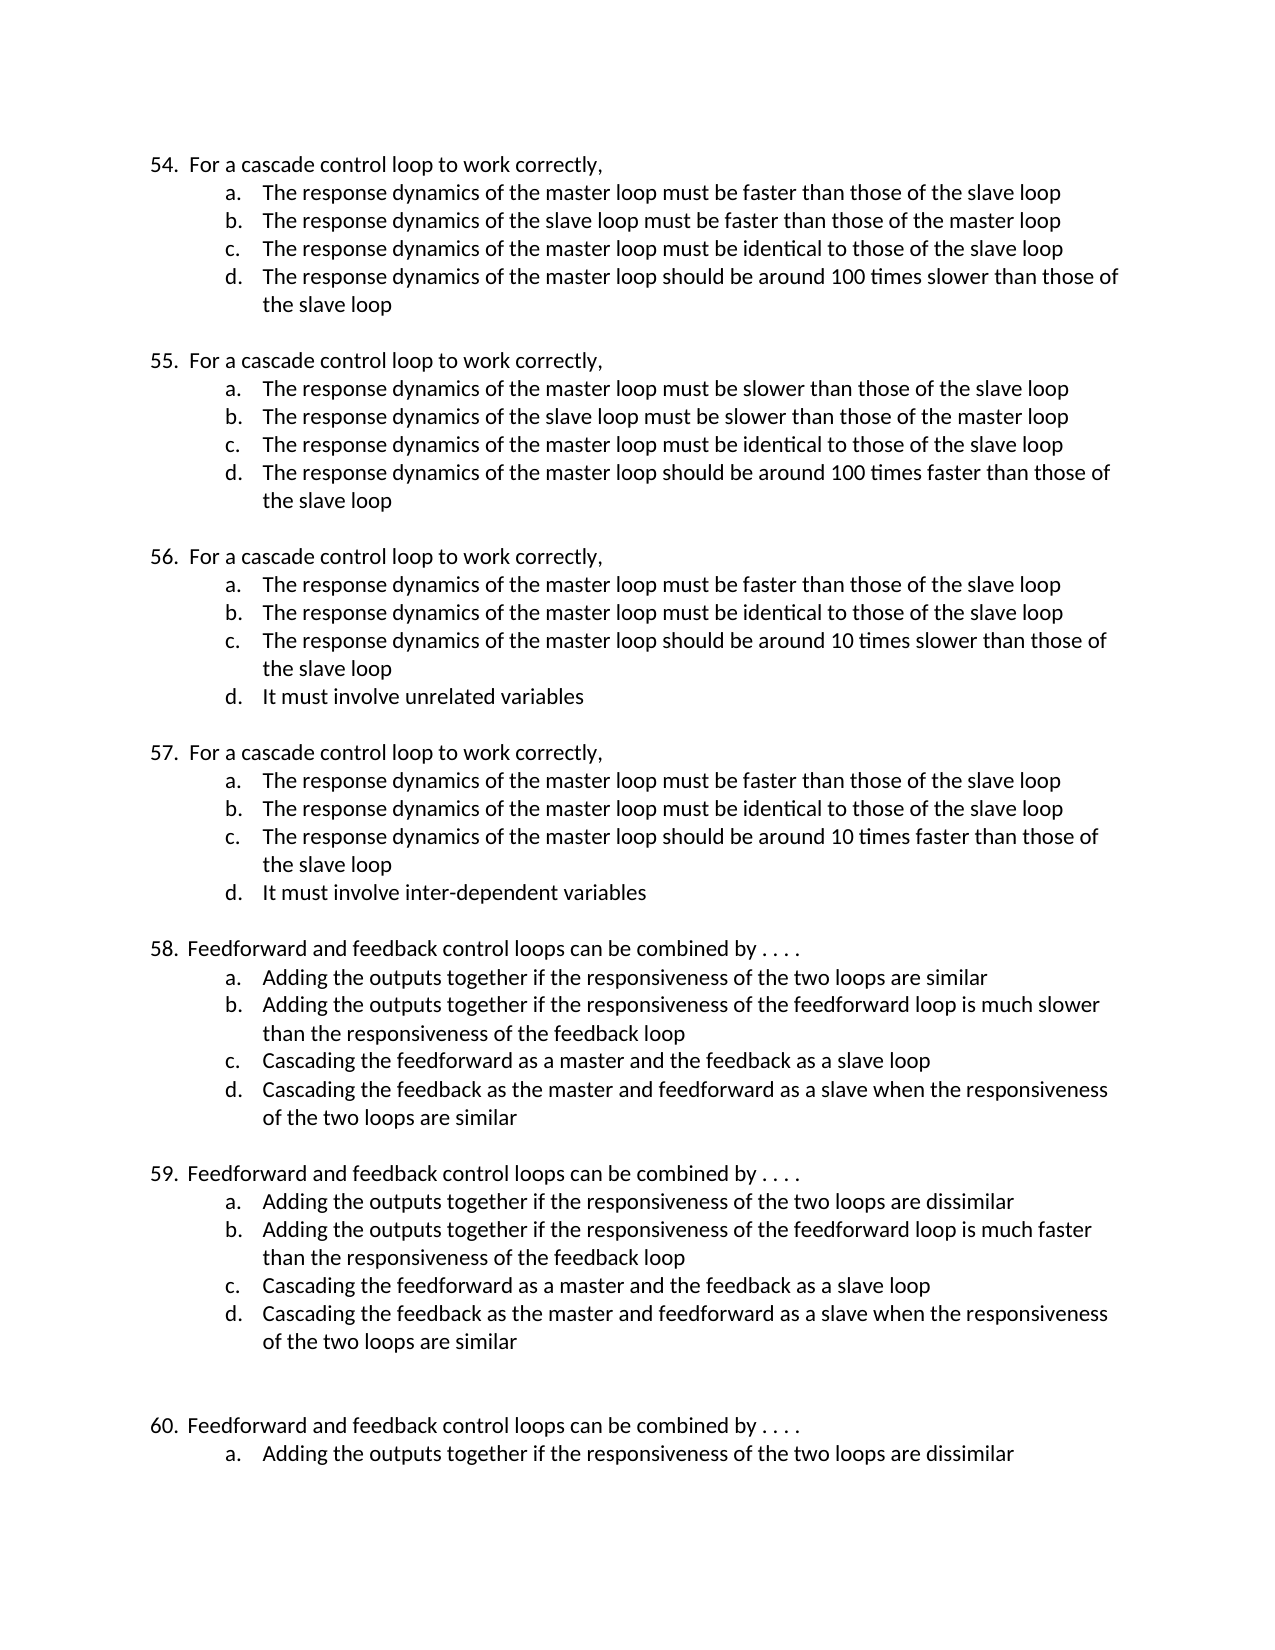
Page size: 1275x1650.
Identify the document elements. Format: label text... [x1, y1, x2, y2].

text b. The response dynamics of the slave loop must be slower than those of the master loop [225, 402, 1125, 430]
text d. It must involve unrelated variables [225, 682, 1125, 710]
text a. Adding the outputs together if the responsiveness of the two loops are similar [225, 963, 1125, 991]
text d. The response dynamics of the master loop should be around 100 times faster than those of the slave loop [225, 458, 1125, 514]
text 54. For a cascade control loop to work correctly, [150, 150, 1125, 178]
text 55. For a cascade control loop to work correctly, [150, 346, 1125, 374]
text 60. Feedforward and feedback control loops can be combined by . . . . [150, 1411, 1125, 1439]
text a. The response dynamics of the master loop must be slower than those of the slave loop [225, 374, 1125, 402]
text c. The response dynamics of the master loop must be identical to those of the slave loop [225, 234, 1125, 262]
text b. Adding the outputs together if the responsiveness of the feedforward loop is much faster than the responsiveness of the feedback loop [225, 1215, 1125, 1271]
text a. The response dynamics of the master loop must be faster than those of the slave loop [225, 766, 1125, 794]
text c. Cascading the feedforward as a master and the feedback as a slave loop [225, 1271, 1125, 1299]
text 59. Feedforward and feedback control loops can be combined by . . . . [150, 1159, 1125, 1187]
text c. The response dynamics of the master loop should be around 10 times faster than those of the slave loop [225, 822, 1125, 878]
text b. Adding the outputs together if the responsiveness of the feedforward loop is much slower than the responsiveness of the feedback loop [225, 991, 1125, 1047]
text 57. For a cascade control loop to work correctly, [150, 738, 1125, 766]
text d. Cascading the feedback as the master and feedforward as a slave when the responsiveness of the two loops are similar [225, 1075, 1125, 1131]
text 56. For a cascade control loop to work correctly, [150, 542, 1125, 570]
text c. The response dynamics of the master loop must be identical to those of the slave loop [225, 430, 1125, 458]
text b. The response dynamics of the master loop must be identical to those of the slave loop [225, 598, 1125, 626]
text d. The response dynamics of the master loop should be around 100 times slower than those of the slave loop [225, 262, 1125, 318]
text a. Adding the outputs together if the responsiveness of the two loops are dissimilar [225, 1187, 1125, 1215]
text d. Cascading the feedback as the master and feedforward as a slave when the responsiveness of the two loops are similar [225, 1299, 1125, 1355]
text b. The response dynamics of the master loop must be identical to those of the slave loop [225, 794, 1125, 822]
text a. The response dynamics of the master loop must be faster than those of the slave loop [225, 178, 1125, 206]
text 58. Feedforward and feedback control loops can be combined by . . . . [150, 934, 1125, 963]
text d. It must involve inter-dependent variables [225, 878, 1125, 907]
text c. Cascading the feedforward as a master and the feedback as a slave loop [225, 1047, 1125, 1075]
text a. Adding the outputs together if the responsiveness of the two loops are dissimilar [225, 1439, 1125, 1467]
text a. The response dynamics of the master loop must be faster than those of the slave loop [225, 570, 1125, 598]
text c. The response dynamics of the master loop should be around 10 times slower than those of the slave loop [225, 626, 1125, 682]
text b. The response dynamics of the slave loop must be faster than those of the master loop [225, 206, 1125, 234]
